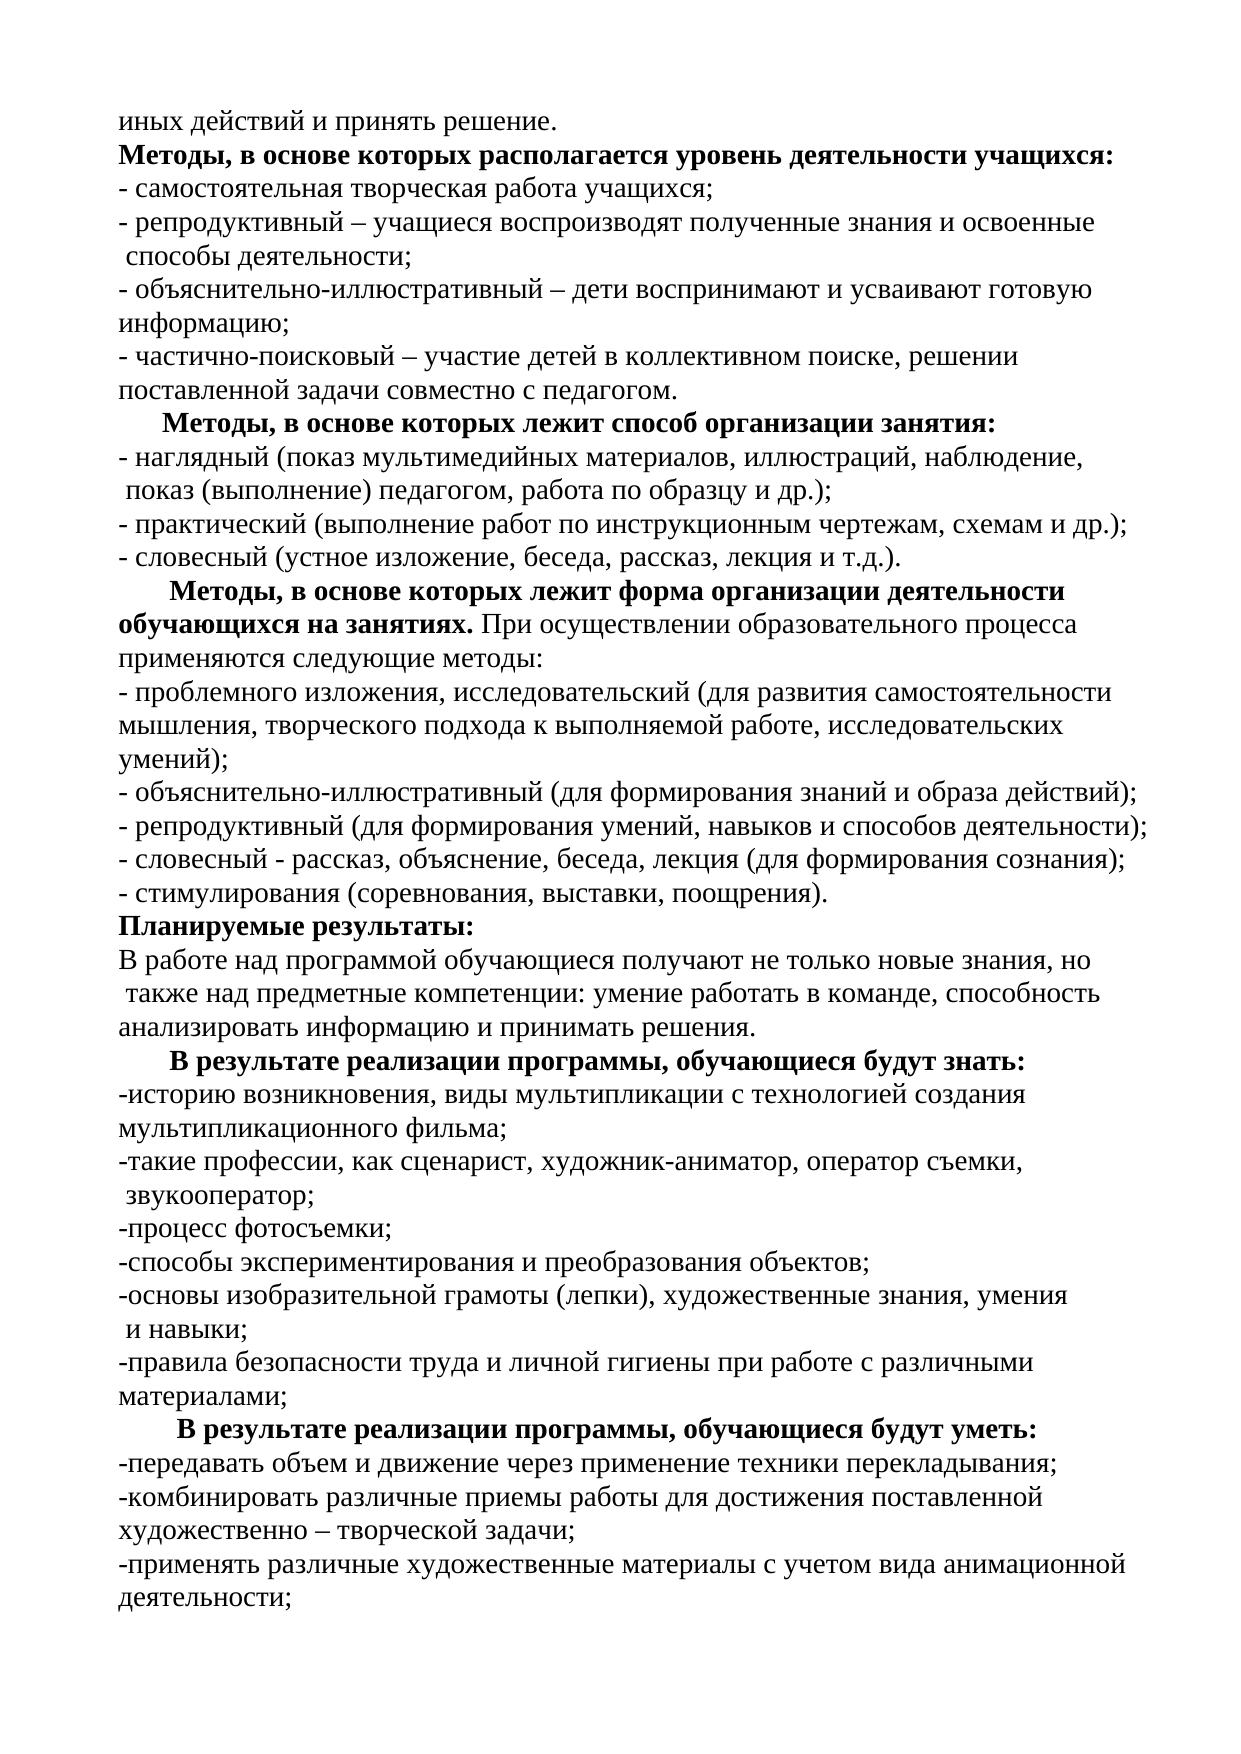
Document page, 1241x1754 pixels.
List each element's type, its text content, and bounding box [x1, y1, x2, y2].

text - репродуктивный (для формирования умений, навыков и способов деятельности); [118, 808, 1181, 841]
text звукооператор; [118, 1177, 1181, 1210]
text -такие профессии, как сценарист, художник-аниматор, оператор съемки, [118, 1143, 1181, 1177]
text - репродуктивный – учащиеся воспроизводят полученные знания и освоенные [118, 204, 1181, 238]
text В результате реализации программы, обучающиеся будут знать: [118, 1043, 1181, 1076]
text -применять различные художественные материалы с учетом вида анимационной деятельности; [118, 1546, 1181, 1613]
text - стимулирования (соревнования, выставки, поощрения). [118, 875, 1181, 908]
text Методы, в основе которых лежит форма организации деятельности обучающихся на занятиях. При осуществлении образовательного процесса применяются следующие методы: [118, 573, 1181, 674]
text В работе над программой обучающиеся получают не только новые знания, но [118, 942, 1181, 976]
text и навыки; [118, 1311, 1181, 1344]
text - проблемного изложения, исследовательский (для развития самостоятельности мышления, творческого подхода к выполняемой работе, исследовательских умений); [118, 674, 1181, 774]
text В результате реализации программы, обучающиеся будут уметь: [118, 1412, 1181, 1445]
text материалами; [118, 1378, 1181, 1412]
text -процесс фотосъемки; [118, 1210, 1181, 1244]
text -историю возникновения, виды мультипликации с технологией создания мультипликационного фильма; [118, 1076, 1181, 1143]
text - словесный (устное изложение, беседа, рассказ, лекция и т.д.). [118, 539, 1181, 573]
text -способы экспериментирования и преобразования объектов; [118, 1244, 1181, 1277]
text - самостоятельная творческая работа учащихся; [118, 171, 1181, 204]
text -правила безопасности труда и личной гигиены при работе с различными [118, 1344, 1181, 1378]
text - объяснительно-иллюстративный – дети воспринимают и усваивают готовую информацию; [118, 271, 1181, 338]
text также над предметные компетенции: умение работать в команде, способность анализировать информацию и принимать решения. [118, 976, 1181, 1043]
text - частично-поисковый – участие детей в коллективном поиске, решении [118, 338, 1181, 372]
text Методы, в основе которых лежит способ организации занятия: [118, 405, 1181, 439]
text поставленной задачи совместно с педагогом. [118, 372, 1181, 405]
text способы деятельности; [118, 238, 1181, 271]
text -основы изобразительной грамоты (лепки), художественные знания, умения [118, 1277, 1181, 1311]
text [118, 103, 1181, 137]
text - словесный - рассказ, объяснение, беседа, лекция (для формирования сознания); [118, 841, 1181, 875]
text -передавать объем и движение через применение техники перекладывания; [118, 1445, 1181, 1479]
text показ (выполнение) педагогом, работа по образцу и др.); [118, 472, 1181, 506]
text - наглядный (показ мультимедийных материалов, иллюстраций, наблюдение, [118, 439, 1181, 472]
text -комбинировать различные приемы работы для достижения поставленной художественно – творческой задачи; [118, 1479, 1181, 1546]
text Планируемые результаты: [118, 908, 1181, 942]
text - объяснительно-иллюстративный (для формирования знаний и образа действий); [118, 774, 1181, 808]
text - практический (выполнение работ по инструкционным чертежам, схемам и др.); [118, 506, 1181, 539]
text Методы, в основе которых располагается уровень деятельности учащихся: [118, 137, 1181, 171]
